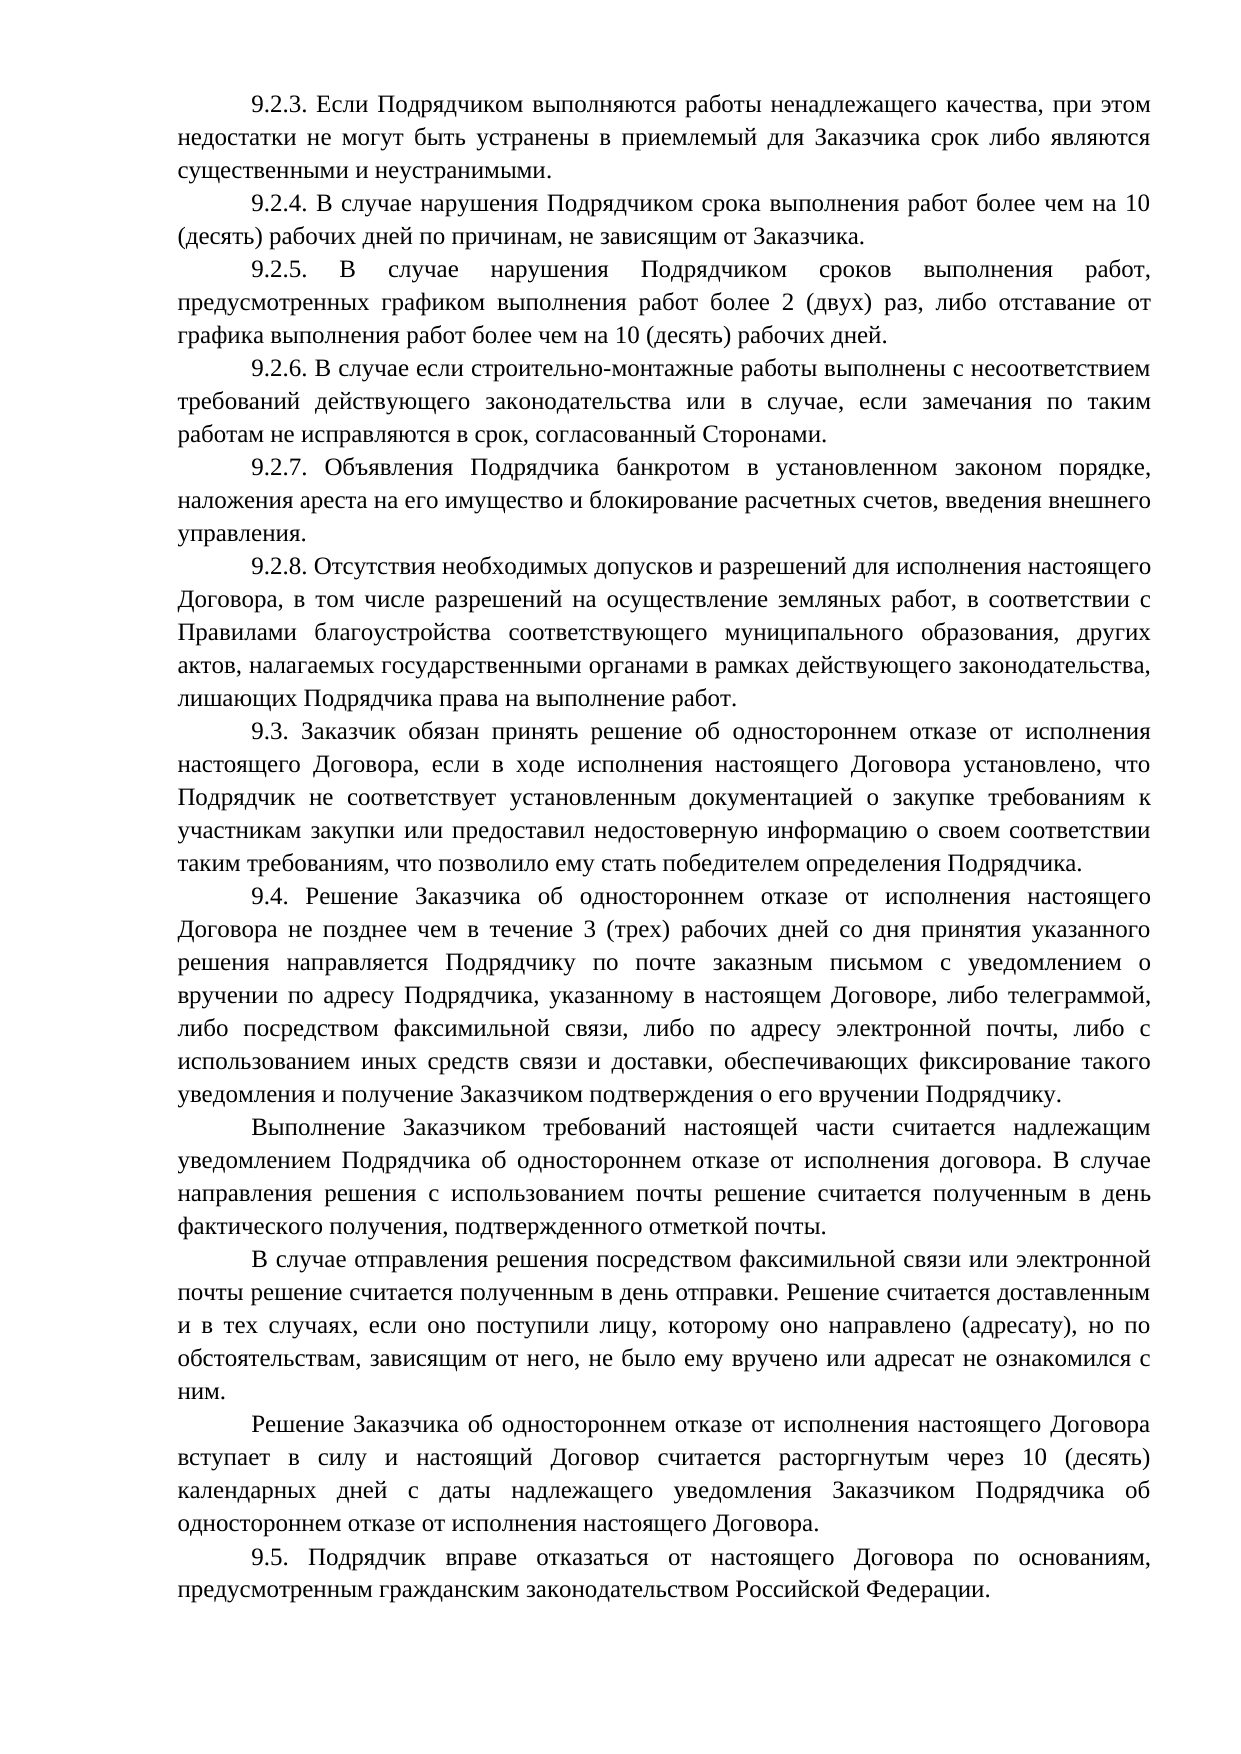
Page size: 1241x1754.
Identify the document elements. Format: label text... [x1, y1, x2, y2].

text 9.2.5. В случае нарушения Подрядчиком сроков выполнения работ, предусмотренных графиком выполнения работ более 2 (двух) раз, либо отставание от графика выполнения работ более чем на 10 (десять) рабочих дней. [177, 254, 1152, 348]
text Решение Заказчика об одностороннем отказе от исполнения настоящего Договора вступает в силу и настоящий Договор считается расторгнутым через 10 (десять) календарных дней с даты надлежащего уведомления Заказчиком Подрядчика об одностороннем отказе от исполнения настоящего Договора. [177, 1409, 1152, 1537]
text 9.2.7. Объявления Подрядчика банкротом в установленном законом порядке, наложения ареста на его имущество и блокирование расчетных счетов, введения внешнего управления. [177, 452, 1152, 547]
text 9.2.6. В случае если строительно-монтажные работы выполнены с несоответствием требований действующего законодательства или в случае, если замечания по таким работам не исправляются в срок, согласованный Сторонами. [177, 353, 1152, 448]
text Выполнение Заказчиком требований настоящей части считается надлежащим уведомлением Подрядчика об одностороннем отказе от исполнения договора. В случае направления решения с использованием почты решение считается полученным в день фактического получения, подтвержденного отметкой почты. [177, 1112, 1152, 1240]
text 9.4. Решение Заказчика об одностороннем отказе от исполнения настоящего Договора не позднее чем в течение 3 (трех) рабочих дней со дня принятия указанного решения направляется Подрядчику по почте заказным письмом с уведомлением о вручении по адресу Подрядчика, указанному в настоящем Договоре, либо телеграммой, либо посредством факсимильной связи, либо по адресу электронной почты, либо с использованием иных средств связи и доставки, обеспечивающих фиксирование такого уведомления и получение Заказчиком подтверждения о его вручении Подрядчику. [177, 881, 1152, 1108]
text 9.3. Заказчик обязан принять решение об одностороннем отказе от исполнения настоящего Договора, если в ходе исполнения настоящего Договора установлено, что Подрядчик не соответствует установленным документацией о закупке требованиям к участникам закупки или предоставил недостоверную информацию о своем соответствии таким требованиям, что позволило ему стать победителем определения Подрядчика. [177, 716, 1152, 877]
text 9.2.3. Если Подрядчиком выполняются работы ненадлежащего качества, при этом недостатки не могут быть устранены в приемлемый для Заказчика срок либо являются существенными и неустранимыми. [177, 89, 1152, 183]
text 9.2.4. В случае нарушения Подрядчиком срока выполнения работ более чем на 10 (десять) рабочих дней по причинам, не зависящим от Заказчика. [177, 188, 1152, 249]
text В случае отправления решения посредством факсимильной связи или электронной почты решение считается полученным в день отправки. Решение считается доставленным и в тех случаях, если оно поступили лицу, которому оно направлено (адресату), но по обстоятельствам, зависящим от него, не было ему вручено или адресат не ознакомился с ним. [177, 1244, 1152, 1405]
text 9.2.8. Отсутствия необходимых допусков и разрешений для исполнения настоящего Договора, в том числе разрешений на осуществление земляных работ, в соответствии с Правилами благоустройства соответствующего муниципального образования, других актов, налагаемых государственными органами в рамках действующего законодательства, лишающих Подрядчика права на выполнение работ. [177, 551, 1152, 712]
text 9.5. Подрядчик вправе отказаться от настоящего Договора по основаниям, предусмотренным гражданским законодательством Российской Федерации. [177, 1542, 1152, 1603]
